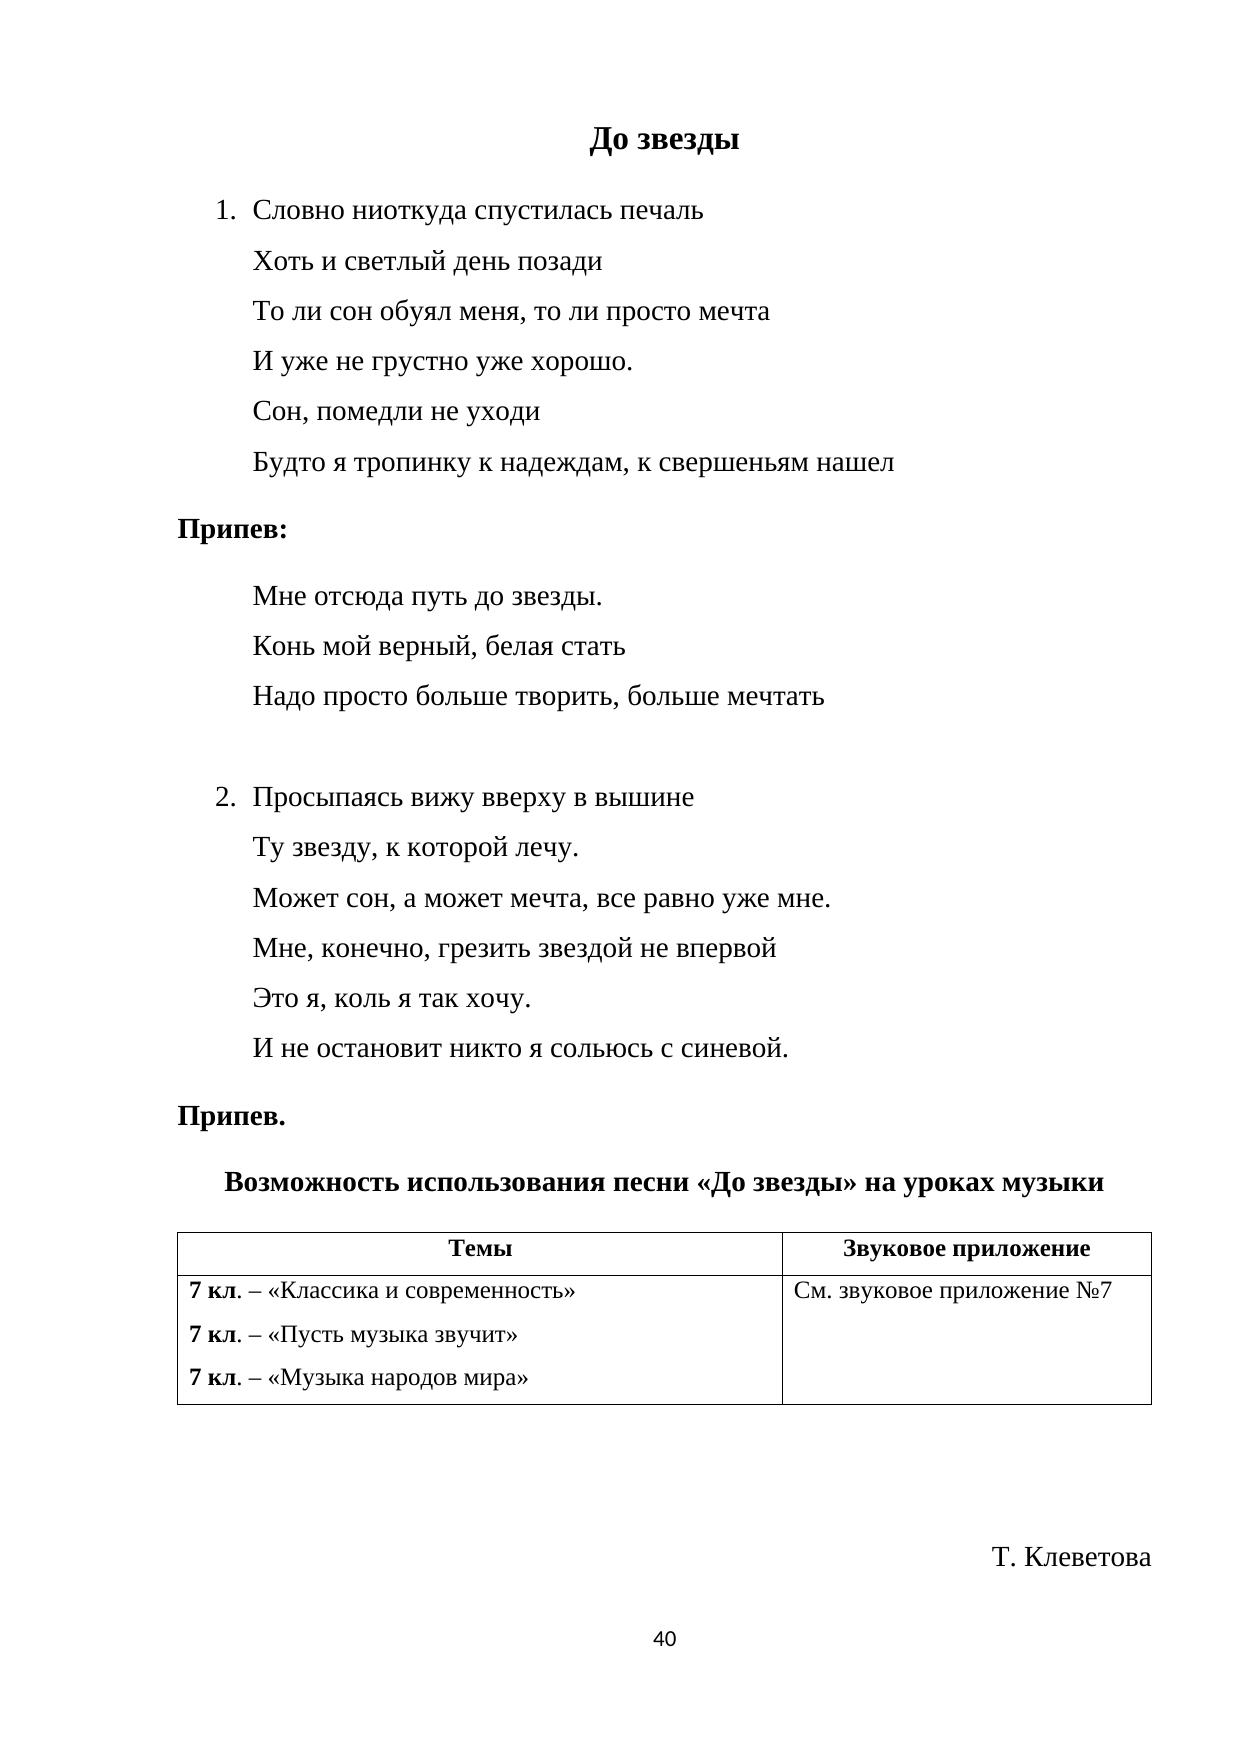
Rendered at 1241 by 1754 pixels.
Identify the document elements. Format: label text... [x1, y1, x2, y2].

table_cell 7 кл. – «Классика и современность» 7 кл. – «Пусть музыка звучит» 7 кл. – «Музыка народов мира» [178, 1276, 782, 1404]
text Возможность использования песни «До звезды» на уроках музыки [177, 1164, 1152, 1198]
text Припев: [177, 511, 1152, 544]
list Хоть и светлый день позади [252, 243, 1152, 276]
text Припев. [177, 1098, 1152, 1131]
list Будто я тропинку к надеждам, к свершеньям нашел [252, 444, 1152, 477]
list Мне, конечно, грезить звездой не впервой [252, 930, 1152, 963]
list Мне отсюда путь до звезды. [252, 578, 1152, 611]
list И не остановит никто я сольюсь с синевой. [252, 1031, 1152, 1064]
list Сон, помедли не уходи [252, 393, 1152, 427]
list Это я, коль я так хочу. [252, 980, 1152, 1014]
list Надо просто больше творить, больше мечтать [252, 678, 1152, 712]
list Может сон, а может мечта, все равно уже мне. [252, 880, 1152, 913]
list Ту звезду, к которой лечу. [252, 829, 1152, 863]
table_header Темы [178, 1233, 782, 1274]
table_cell См. звуковое приложение №7 [783, 1276, 1151, 1404]
table_header Звуковое приложение [783, 1233, 1151, 1274]
list И уже не грустно уже хорошо. [252, 343, 1152, 377]
list Просыпаясь вижу вверху в вышине [215, 779, 1152, 813]
list То ли сон обуял меня, то ли просто мечта [252, 293, 1152, 326]
text До звезды [177, 118, 1152, 156]
list Словно ниоткуда спустилась печаль [215, 192, 1152, 226]
list Конь мой верный, белая стать [252, 628, 1152, 662]
text Т. Клеветова [177, 1539, 1152, 1572]
